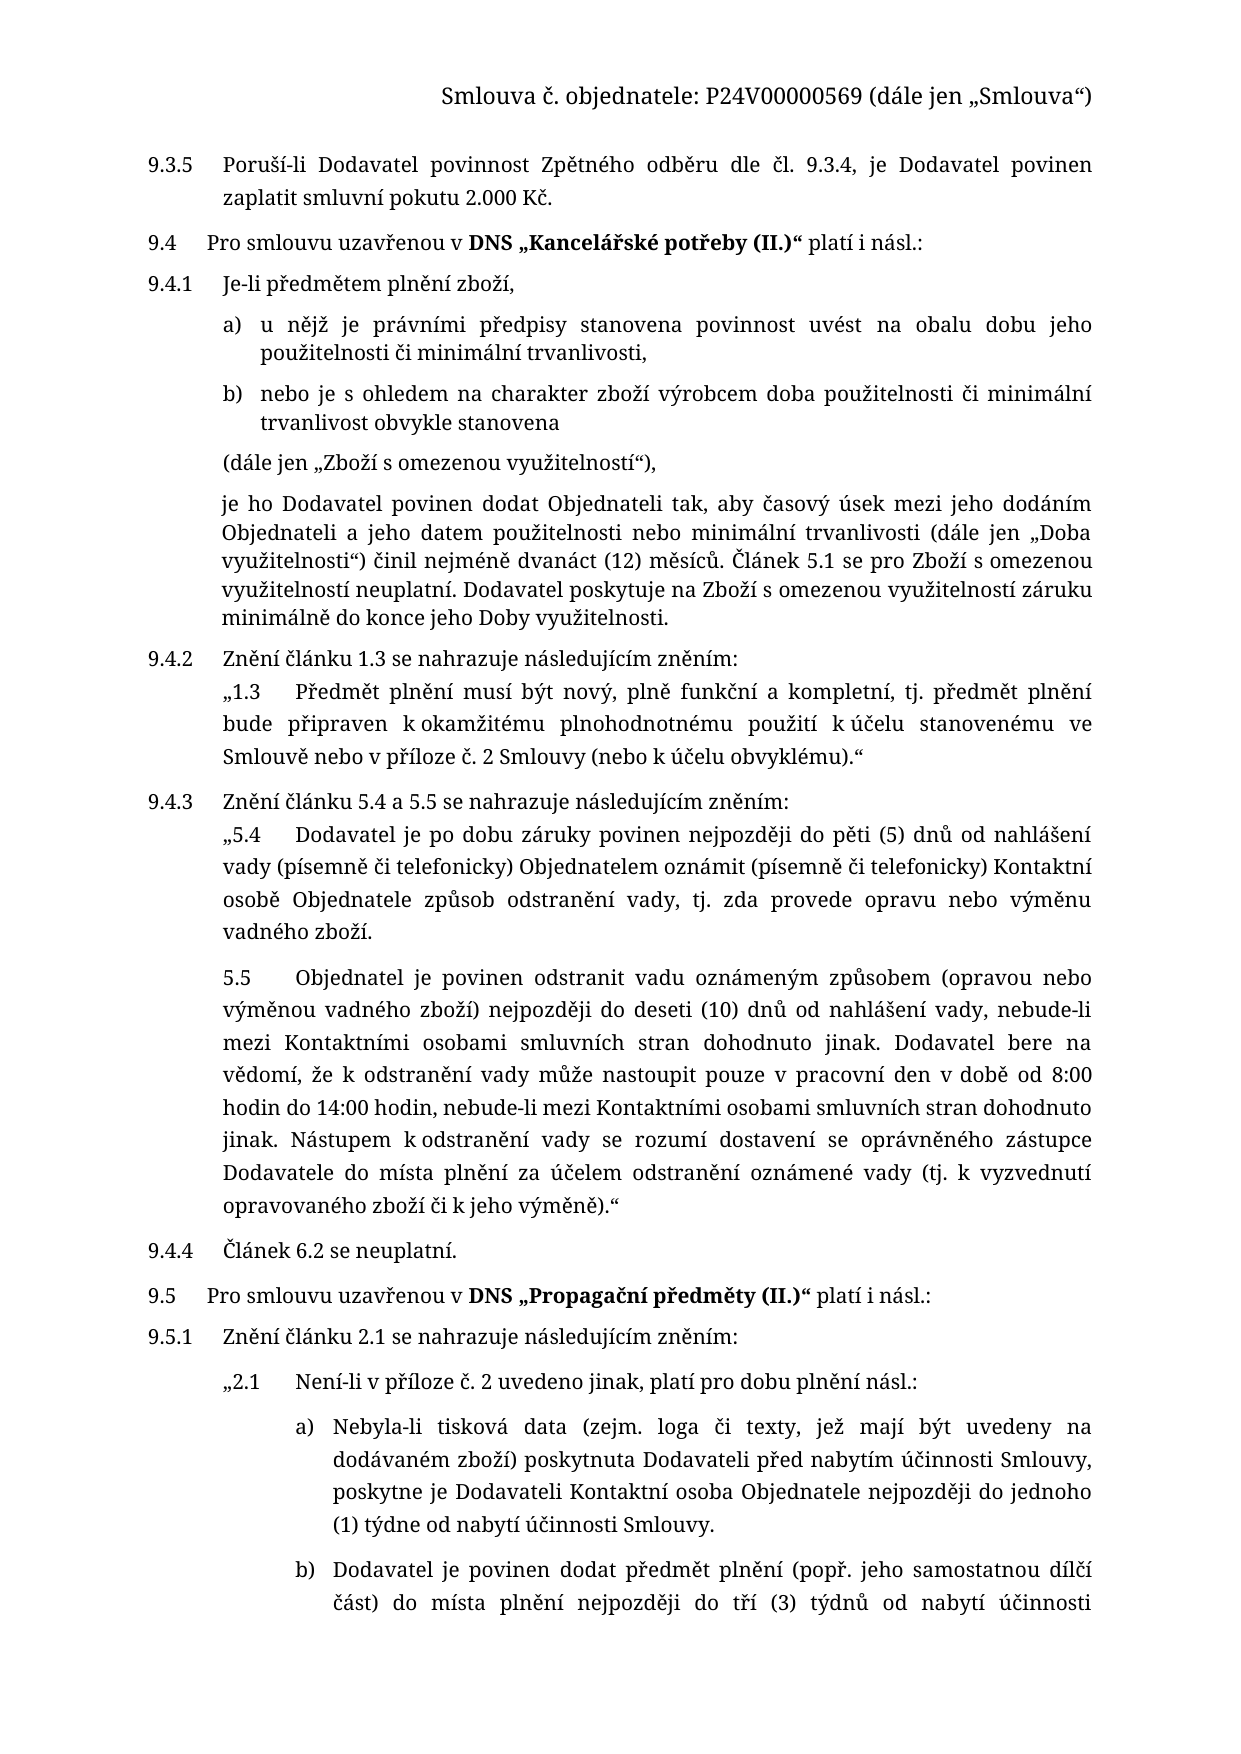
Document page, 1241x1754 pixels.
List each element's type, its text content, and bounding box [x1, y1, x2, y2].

list Nebyla-li tisková data (zejm. loga či texty, jež mají být uvedeny na dodávaném zboží) poskytnuta Dodavateli před nabytím účinnosti Smlouvy, poskytne je Dodavateli Kontaktní osoba Objednatele nejpozději do jednoho (1) týdne od nabytí účinnosti Smlouvy. [295, 1412, 1093, 1538]
list 5.5 Objednatel je povinen odstranit vadu oznámeným způsobem (opravou nebo výměnou vadného zboží) nejpozději do deseti (10) dnů od nahlášení vady, nebude-li mezi Kontaktními osobami smluvních stran dohodnuto jinak. Dodavatel bere na vědomí, že k odstranění vady může nastoupit pouze v pracovní den v době od 8:00 hodin do 14:00 hodin, nebude-li mezi Kontaktními osobami smluvních stran dohodnuto jinak. Nástupem k odstranění vady se rozumí dostavení se oprávněného zástupce Dodavatele do místa plnění za účelem odstranění oznámené vady (tj. k vyzvednutí opravovaného zboží či k jeho výměně).“ [223, 963, 1093, 1219]
list Je-li předmětem plnění zboží, [148, 269, 1093, 297]
list „5.4 Dodavatel je po dobu záruky povinen nejpozději do pěti (5) dnů od nahlášení vady (písemně či telefonicky) Objednatelem oznámit (písemně či telefonicky) Kontaktní osobě Objednatele způsob odstranění vady, tj. zda provede opravu nebo výměnu vadného zboží. [223, 820, 1093, 946]
text je ho Dodavatel povinen dodat Objednateli tak, aby časový úsek mezi jeho dodáním Objednateli a jeho datem použitelnosti nebo minimální trvanlivosti (dále jen „Doba využitelnosti“) činil nejméně dvanáct (12) měsíců. Článek 5.1 se pro Zboží s omezenou využitelností neuplatní. Dodavatel poskytuje na Zboží s omezenou využitelností záruku minimálně do konce jeho Doby využitelnosti. [221, 489, 1093, 632]
list nebo je s ohledem na charakter zboží výrobcem doba použitelnosti či minimální trvanlivost obvykle stanovena [223, 379, 1093, 436]
list u nějž je právními předpisy stanovena povinnost uvést na obalu dobu jeho použitelnosti či minimální trvanlivosti, [223, 310, 1093, 367]
list Znění článku 5.4 a 5.5 se nahrazuje následujícím zněním: [148, 787, 1093, 816]
list „1.3 Předmět plnění musí být nový, plně funkční a kompletní, tj. předmět plnění bude připraven k okamžitému plnohodnotnému použití k účelu stanovenému ve Smlouvě nebo v příloze č. 2 Smlouvy (nebo k účelu obvyklému).“ [223, 677, 1093, 770]
list Znění článku 2.1 se nahrazuje následujícím zněním: [148, 1322, 1093, 1350]
list „2.1 Není-li v příloze č. 2 uvedeno jinak, platí pro dobu plnění násl.: [223, 1367, 1093, 1396]
list Pro smlouvu uzavřenou v DNS „Kancelářské potřeby (II.)“ platí i násl.: [148, 228, 1093, 256]
list Znění článku 1.3 se nahrazuje následujícím zněním: [148, 644, 1093, 673]
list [295, 1555, 1093, 1616]
text (dále jen „Zboží s omezenou využitelností“), [223, 448, 1093, 477]
list Poruší-li Dodavatel povinnost Zpětného odběru dle čl. 9.3.4, je Dodavatel povinen zaplatit smluvní pokutu 2.000 Kč. [148, 150, 1093, 211]
list Pro smlouvu uzavřenou v DNS „Propagační předměty (II.)“ platí i násl.: [148, 1281, 1093, 1309]
list Článek 6.2 se neuplatní. [148, 1236, 1093, 1264]
